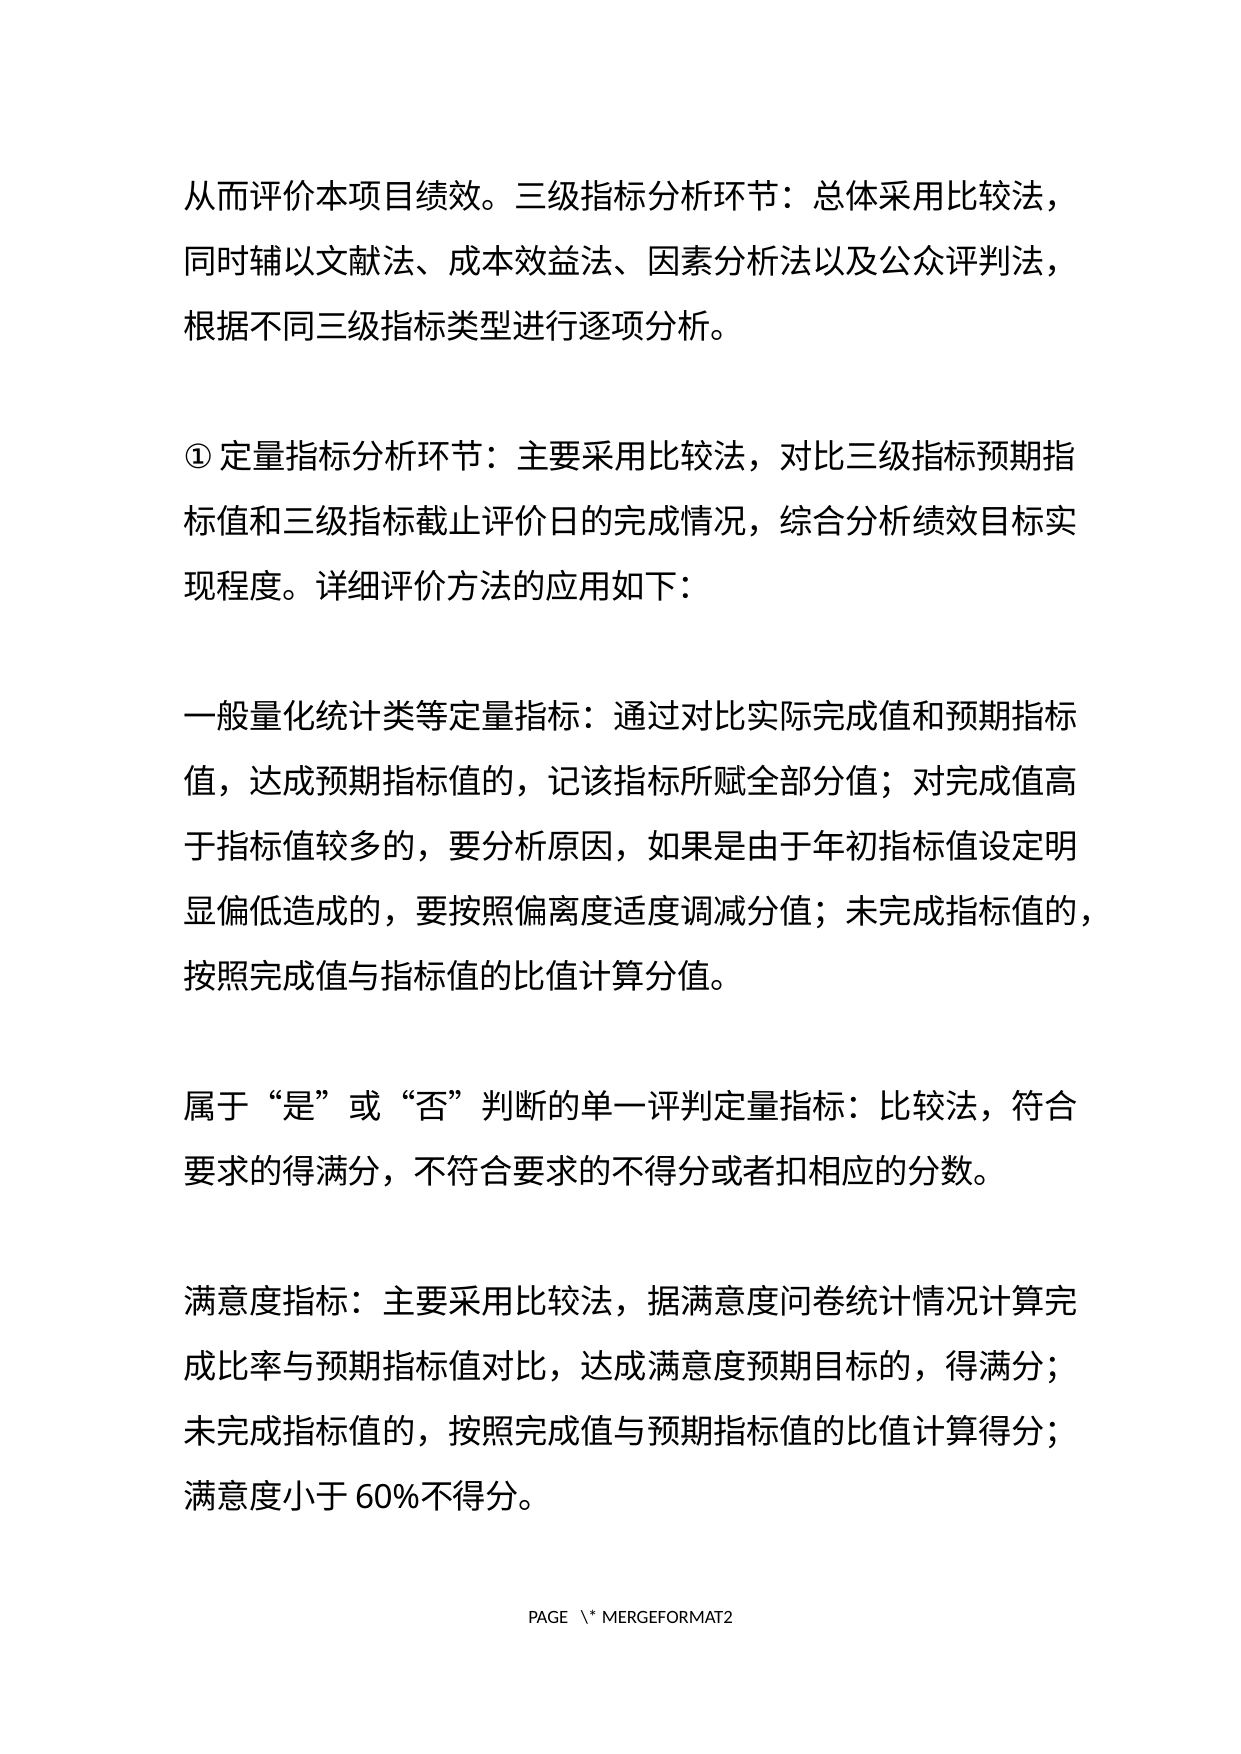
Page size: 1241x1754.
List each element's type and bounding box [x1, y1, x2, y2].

text [183, 162, 1078, 1527]
